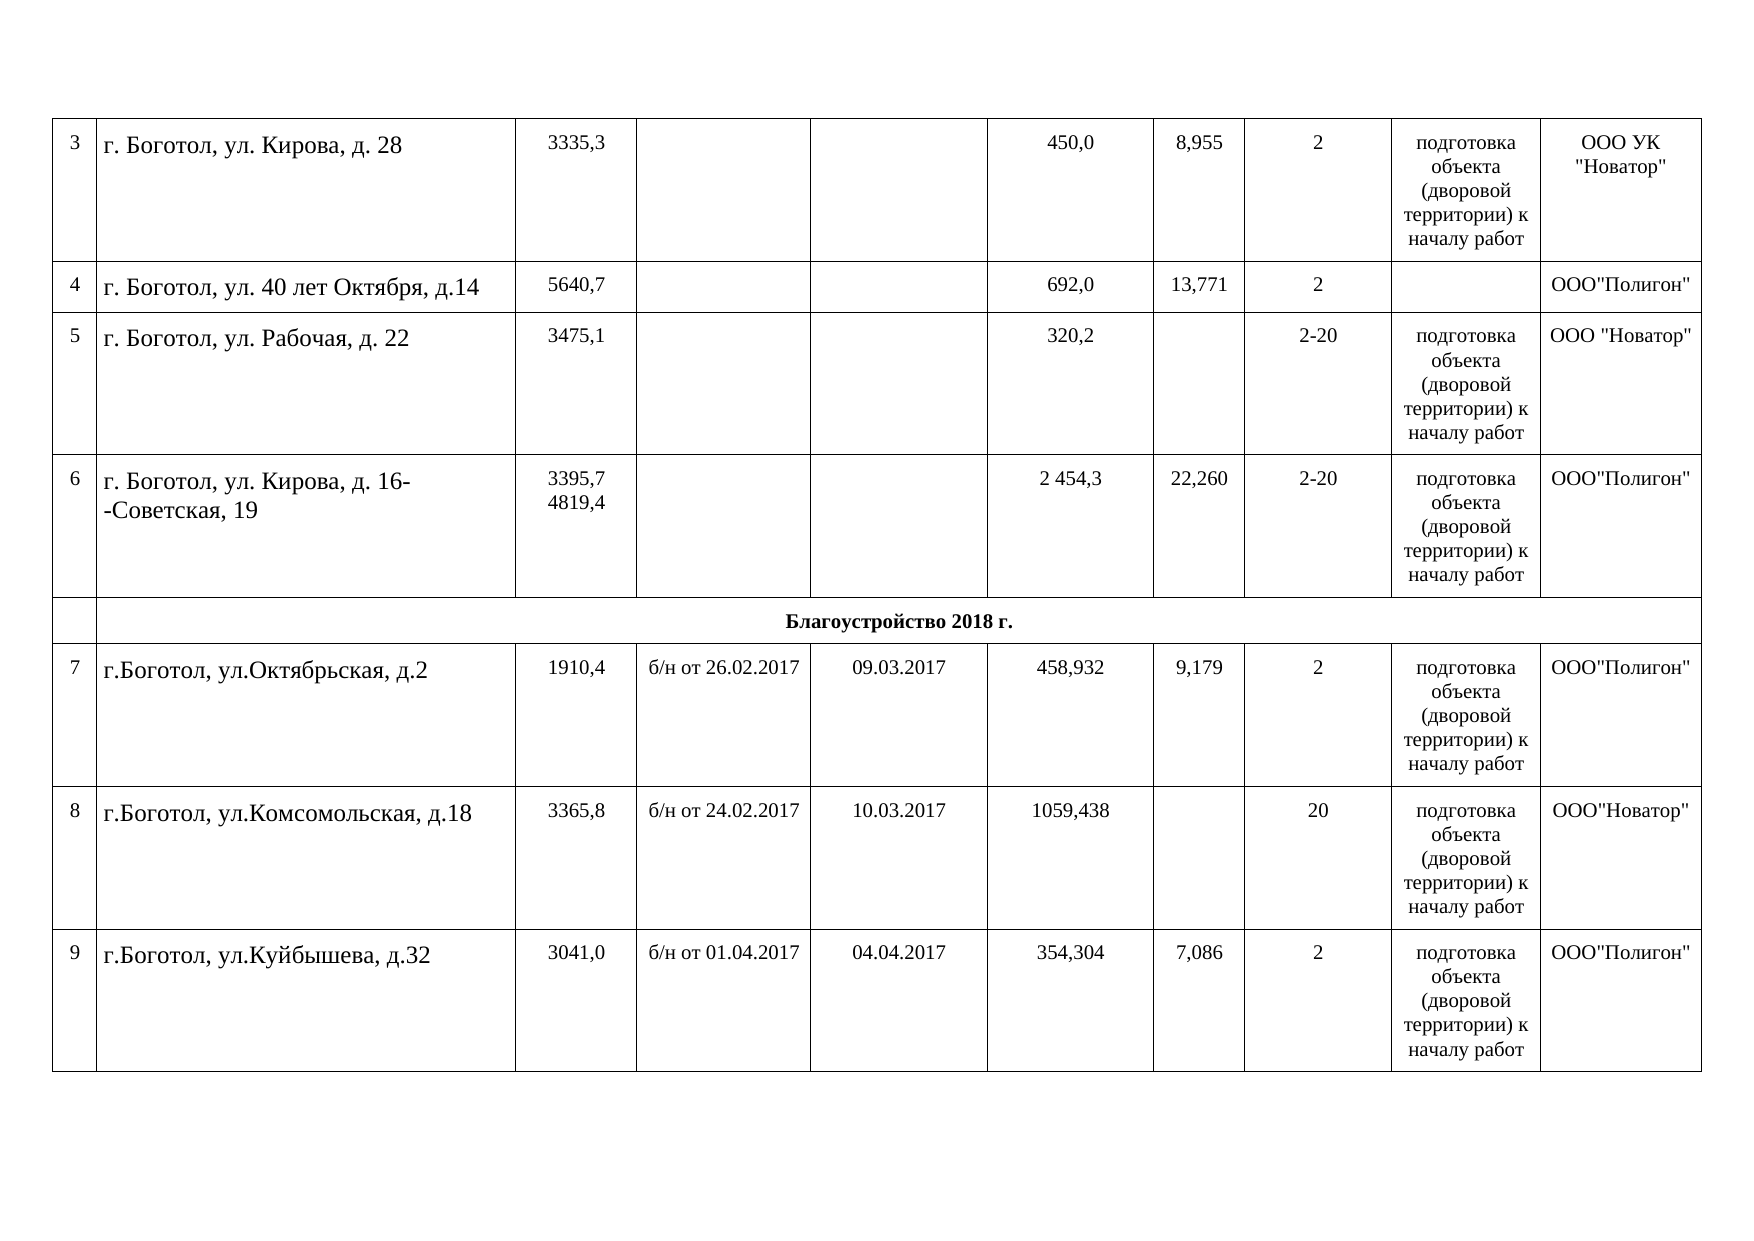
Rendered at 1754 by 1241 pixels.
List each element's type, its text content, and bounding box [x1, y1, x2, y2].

table_cell г. Боготол, ул. 40 лет Октября, д.14 [97, 262, 515, 312]
table_cell подготовка объекта (дворовой территории) к началу работ [1392, 313, 1540, 454]
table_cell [1392, 930, 1540, 1071]
table_cell 3 [53, 119, 96, 261]
table_cell [1154, 787, 1244, 928]
table_cell 3335,3 [516, 119, 636, 261]
table_cell ООО"Полигон" [1541, 455, 1701, 597]
table_cell [811, 262, 987, 312]
table_cell Благоустройство 2018 г. [97, 598, 1701, 643]
table_cell 1910,4 [516, 644, 636, 786]
table_cell 2 [1245, 262, 1391, 312]
table_cell 458,932 [988, 644, 1153, 786]
table_cell подготовка объекта (дворовой территории) к началу работ [1392, 455, 1540, 597]
table_cell ООО "Новатор" [1541, 313, 1701, 454]
table_cell ООО"Полигон" [1541, 930, 1701, 1071]
table_cell [1154, 313, 1244, 454]
table_cell 450,0 [988, 119, 1153, 261]
table_cell [1392, 262, 1540, 312]
table_cell г. Боготол, ул. Кирова, д. 16- -Советская, 19 [97, 455, 515, 597]
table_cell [1392, 787, 1540, 928]
table_cell [637, 313, 810, 454]
table_cell 2 [1245, 644, 1391, 786]
table_cell ООО"Полигон" [1541, 262, 1701, 312]
table_cell г. Боготол, ул. Рабочая, д. 22 [97, 313, 515, 454]
table_cell 320,2 [988, 313, 1153, 454]
table_cell подготовка объекта (дворовой территории) к началу работ [1392, 644, 1540, 786]
table_cell 8,955 [1154, 119, 1244, 261]
table_cell 3395,7 4819,4 [516, 455, 636, 597]
table_cell [637, 262, 810, 312]
table_cell 1059,438 [988, 787, 1153, 928]
table_cell 2-20 [1245, 455, 1391, 597]
table_cell [637, 455, 810, 597]
table_cell [811, 455, 987, 597]
table_cell 2-20 [1245, 313, 1391, 454]
table_cell 354,304 [988, 930, 1153, 1071]
table_cell 5 [53, 313, 96, 454]
table_cell 22,260 [1154, 455, 1244, 597]
table_cell 09.03.2017 [811, 644, 987, 786]
table_cell 20 [1245, 787, 1391, 928]
table_cell 2 [1245, 930, 1391, 1071]
table_cell 7,086 [1154, 930, 1244, 1071]
table_cell 2 [1245, 119, 1391, 261]
table_cell б/н от 01.04.2017 [637, 930, 810, 1071]
table_cell 3475,1 [516, 313, 636, 454]
table_cell г.Боготол, ул.Октябрьская, д.2 [97, 644, 515, 786]
table_cell г. Боготол, ул. Кирова, д. 28 [97, 119, 515, 261]
table_cell 13,771 [1154, 262, 1244, 312]
table_cell 692,0 [988, 262, 1153, 312]
table_cell [811, 119, 987, 261]
table_cell 2 454,3 [988, 455, 1153, 597]
table_cell [811, 313, 987, 454]
table_cell [637, 119, 810, 261]
table_cell 10.03.2017 [811, 787, 987, 928]
table_cell г.Боготол, ул.Куйбышева, д.32 [97, 930, 515, 1071]
table_cell 9,179 [1154, 644, 1244, 786]
table_cell г.Боготол, ул.Комсомольская, д.18 [97, 787, 515, 928]
table_cell 04.04.2017 [811, 930, 987, 1071]
table_cell 3041,0 [516, 930, 636, 1071]
table_cell 7 [53, 644, 96, 786]
table_cell 4 [53, 262, 96, 312]
table_cell ООО УК "Новатор" [1541, 119, 1701, 261]
table_cell 9 [53, 930, 96, 1071]
table_cell [53, 598, 96, 643]
table_cell ООО"Полигон" [1541, 644, 1701, 786]
table_cell б/н от 24.02.2017 [637, 787, 810, 928]
table_cell 6 [53, 455, 96, 597]
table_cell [1392, 119, 1540, 261]
table_cell б/н от 26.02.2017 [637, 644, 810, 786]
table_cell ООО"Новатор" [1541, 787, 1701, 928]
table_cell 3365,8 [516, 787, 636, 928]
table_cell 5640,7 [516, 262, 636, 312]
table_cell 8 [53, 787, 96, 928]
